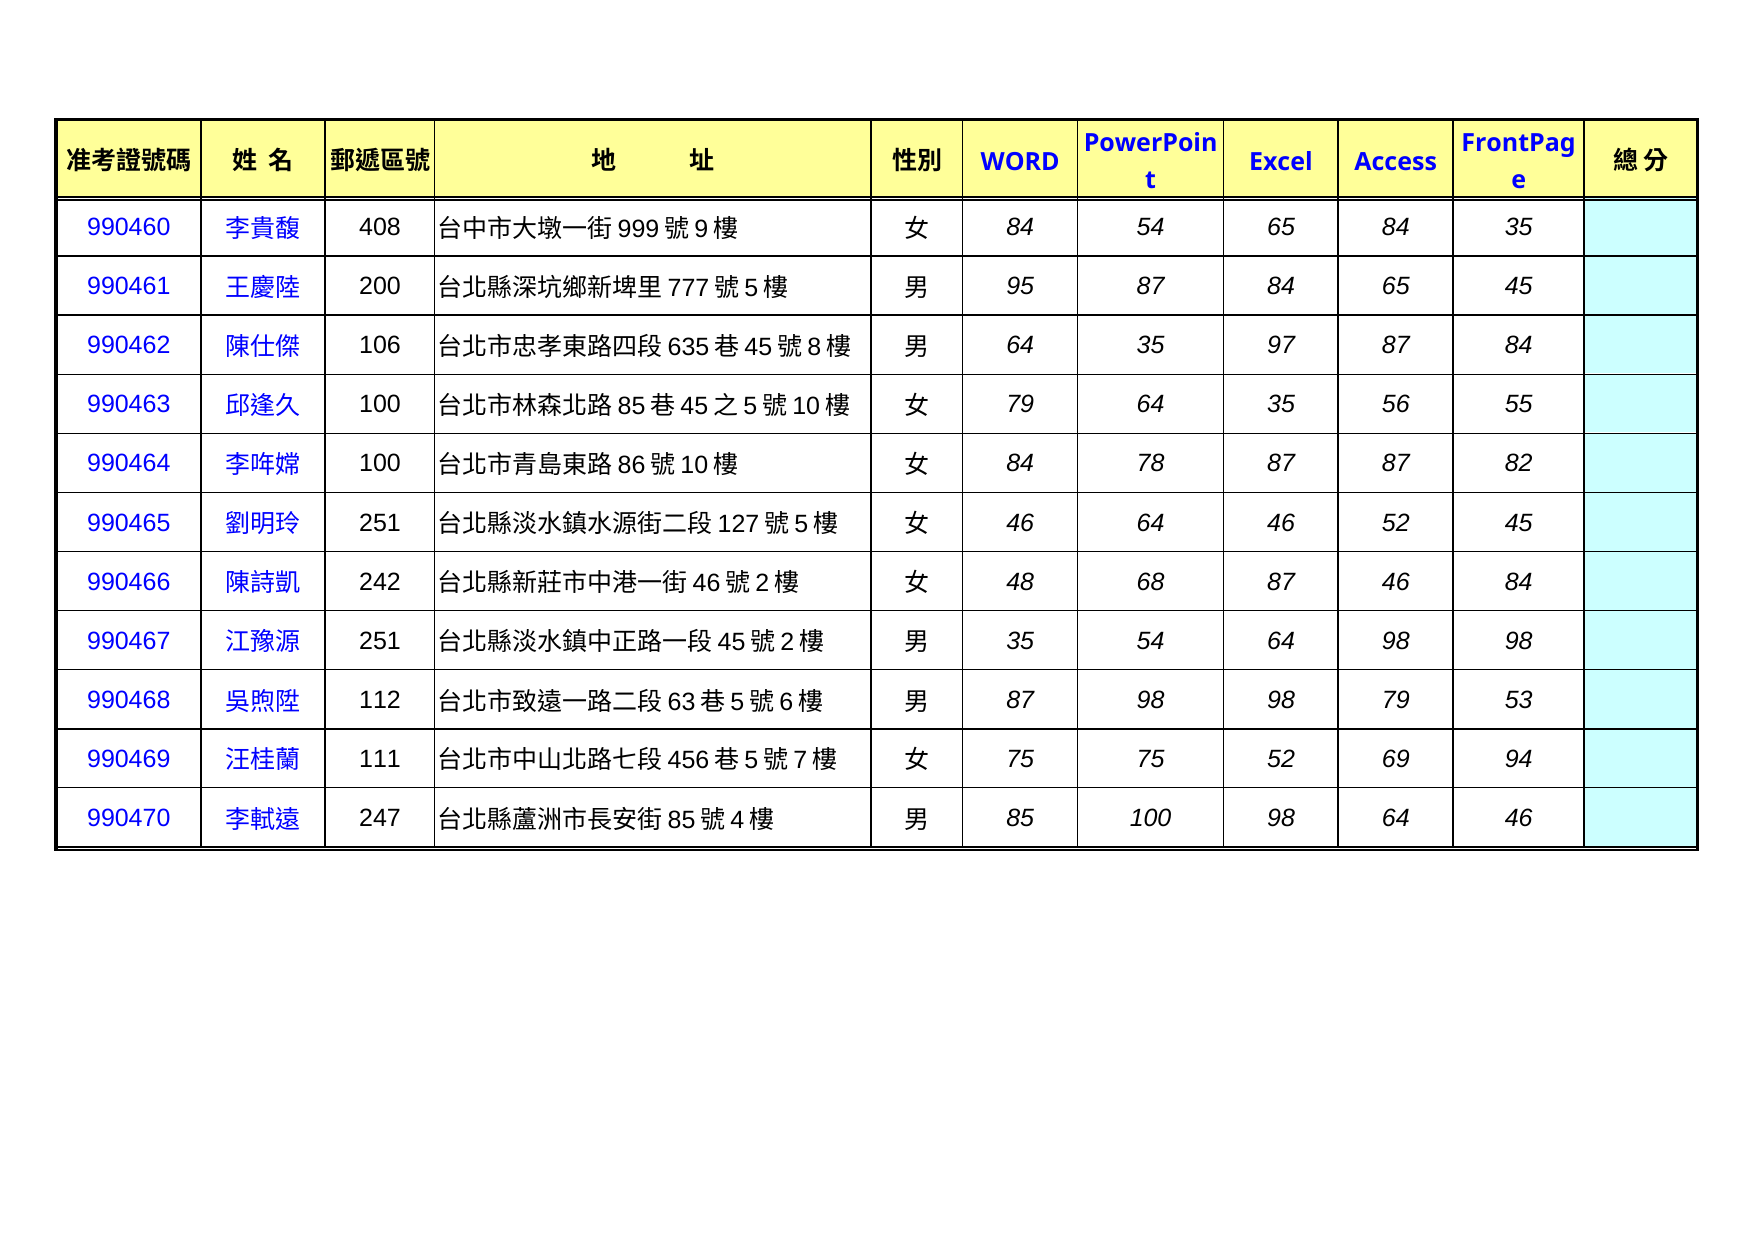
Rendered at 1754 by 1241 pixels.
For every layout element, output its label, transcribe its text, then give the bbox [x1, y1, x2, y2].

table_cell 35 [1454, 201, 1583, 255]
table_cell 98 [1339, 611, 1452, 669]
table_cell 251 [326, 611, 434, 669]
table_cell 408 [326, 201, 434, 255]
table_header 姓 名 [202, 121, 324, 196]
table_cell 242 [326, 552, 434, 610]
table_cell 台北市中山北路七段456巷5號7樓 [435, 730, 870, 787]
table_cell 56 [1339, 375, 1452, 432]
table_cell 87 [1339, 316, 1452, 373]
table_cell 79 [963, 375, 1077, 432]
table_cell 劉明玲 [202, 493, 324, 551]
table_header WORD [963, 121, 1077, 196]
table_cell 84 [1454, 552, 1583, 610]
table_cell 87 [1078, 257, 1223, 314]
table_cell 990465 [58, 493, 200, 551]
table_cell [1585, 730, 1696, 787]
table_cell 84 [1454, 316, 1583, 373]
table_cell 汪桂蘭 [202, 730, 324, 787]
table_cell 84 [1224, 257, 1337, 314]
table_cell 台中市大墩一街999號9樓 [435, 201, 870, 255]
table_cell 45 [1454, 257, 1583, 314]
table_cell [1585, 611, 1696, 669]
table_cell 48 [963, 552, 1077, 610]
table_cell 87 [963, 670, 1077, 728]
table_cell 84 [963, 201, 1077, 255]
table_cell 990464 [58, 434, 200, 492]
table_cell 100 [1078, 788, 1223, 846]
table_cell 35 [963, 611, 1077, 669]
table_cell 69 [1339, 730, 1452, 787]
table_cell 106 [326, 316, 434, 373]
table_cell 65 [1339, 257, 1452, 314]
table_cell 53 [1454, 670, 1583, 728]
table_cell 女 [872, 201, 962, 255]
table_cell 100 [326, 434, 434, 492]
table_cell [1585, 257, 1696, 314]
table_cell 男 [872, 257, 962, 314]
table_cell 46 [963, 493, 1077, 551]
table_cell 82 [1454, 434, 1583, 492]
table_cell 女 [872, 552, 962, 610]
table_cell 990469 [58, 730, 200, 787]
table_cell 52 [1339, 493, 1452, 551]
table_cell 台北縣淡水鎮中正路一段45號2樓 [435, 611, 870, 669]
table_cell 吳煦陞 [202, 670, 324, 728]
table_cell 87 [1224, 434, 1337, 492]
table_cell [1585, 201, 1696, 255]
table_cell 85 [963, 788, 1077, 846]
table_cell 台北縣淡水鎮水源街二段127號5樓 [435, 493, 870, 551]
table_cell 75 [1078, 730, 1223, 787]
table_cell 女 [872, 493, 962, 551]
table_cell 35 [1224, 375, 1337, 432]
table_cell 79 [1339, 670, 1452, 728]
table_cell 台北市忠孝東路四段635巷45號8樓 [435, 316, 870, 373]
table_cell 990466 [58, 552, 200, 610]
table_cell 台北市青島東路86號10樓 [435, 434, 870, 492]
table_cell [1585, 552, 1696, 610]
table_cell 陳仕傑 [202, 316, 324, 373]
table_cell 李哖嫦 [202, 434, 324, 492]
table_cell [1585, 670, 1696, 728]
table_cell 990461 [58, 257, 200, 314]
table_cell 江豫源 [202, 611, 324, 669]
table_cell 98 [1224, 670, 1337, 728]
table_cell 84 [1339, 201, 1452, 255]
table_cell 84 [963, 434, 1077, 492]
table_cell 台北縣蘆洲市長安街85號4樓 [435, 788, 870, 846]
table_cell 65 [1224, 201, 1337, 255]
table_cell 251 [326, 493, 434, 551]
table_cell 台北市林森北路85巷45之5號10樓 [435, 375, 870, 432]
table_cell 男 [872, 611, 962, 669]
table_header 准考證號碼 [58, 121, 200, 196]
table_cell 女 [872, 375, 962, 432]
table_header Excel [1224, 121, 1337, 196]
table_cell 87 [1339, 434, 1452, 492]
table_header 地 址 [435, 121, 870, 196]
table_cell 75 [963, 730, 1077, 787]
table_cell [1585, 788, 1696, 846]
table_header 性別 [872, 121, 962, 196]
table_cell 990470 [58, 788, 200, 846]
table_cell 35 [1078, 316, 1223, 373]
table_cell 990460 [58, 201, 200, 255]
table_cell 52 [1224, 730, 1337, 787]
table_cell 女 [872, 730, 962, 787]
table_cell 94 [1454, 730, 1583, 787]
table_cell 陳詩凱 [202, 552, 324, 610]
table_cell 78 [1078, 434, 1223, 492]
table_cell 98 [1454, 611, 1583, 669]
table_cell 54 [1078, 201, 1223, 255]
table_header 郵遞區號 [326, 121, 434, 196]
table_cell 68 [1078, 552, 1223, 610]
table_cell 64 [963, 316, 1077, 373]
table_cell 64 [1224, 611, 1337, 669]
table_cell 女 [872, 434, 962, 492]
table_cell 男 [872, 670, 962, 728]
table_cell 990468 [58, 670, 200, 728]
table_cell 64 [1078, 375, 1223, 432]
table_cell 200 [326, 257, 434, 314]
table_cell 男 [872, 316, 962, 373]
table_cell 46 [1224, 493, 1337, 551]
table_cell 111 [326, 730, 434, 787]
table_cell 台北市致遠一路二段63巷5號6樓 [435, 670, 870, 728]
table_cell 98 [1078, 670, 1223, 728]
table_header 總 分 [1585, 121, 1696, 196]
table_cell 邱逢久 [202, 375, 324, 432]
table_cell 王慶陸 [202, 257, 324, 314]
table_cell 46 [1339, 552, 1452, 610]
table_header PowerPoint [1078, 121, 1223, 196]
table_cell 李軾遠 [202, 788, 324, 846]
table_cell 990467 [58, 611, 200, 669]
table_cell 64 [1078, 493, 1223, 551]
table_cell 990462 [58, 316, 200, 373]
table_cell [1585, 316, 1696, 373]
table_cell 55 [1454, 375, 1583, 432]
table_cell 95 [963, 257, 1077, 314]
table_cell 台北縣新莊市中港一街46號2樓 [435, 552, 870, 610]
table_cell 李貴馥 [202, 201, 324, 255]
table_cell 46 [1454, 788, 1583, 846]
table_cell 87 [1224, 552, 1337, 610]
table_cell 45 [1454, 493, 1583, 551]
table_cell [1585, 375, 1696, 432]
table_header Access [1339, 121, 1452, 196]
table_cell 100 [326, 375, 434, 432]
table_cell 990463 [58, 375, 200, 432]
table_cell 台北縣深坑鄉新埤里777號5樓 [435, 257, 870, 314]
table_cell [1585, 493, 1696, 551]
table_cell [1585, 434, 1696, 492]
table_header FrontPage [1454, 121, 1583, 196]
table_cell 112 [326, 670, 434, 728]
table_cell 98 [1224, 788, 1337, 846]
table_cell 54 [1078, 611, 1223, 669]
table_cell 64 [1339, 788, 1452, 846]
table_cell 97 [1224, 316, 1337, 373]
table_cell 247 [326, 788, 434, 846]
table_cell 男 [872, 788, 962, 846]
